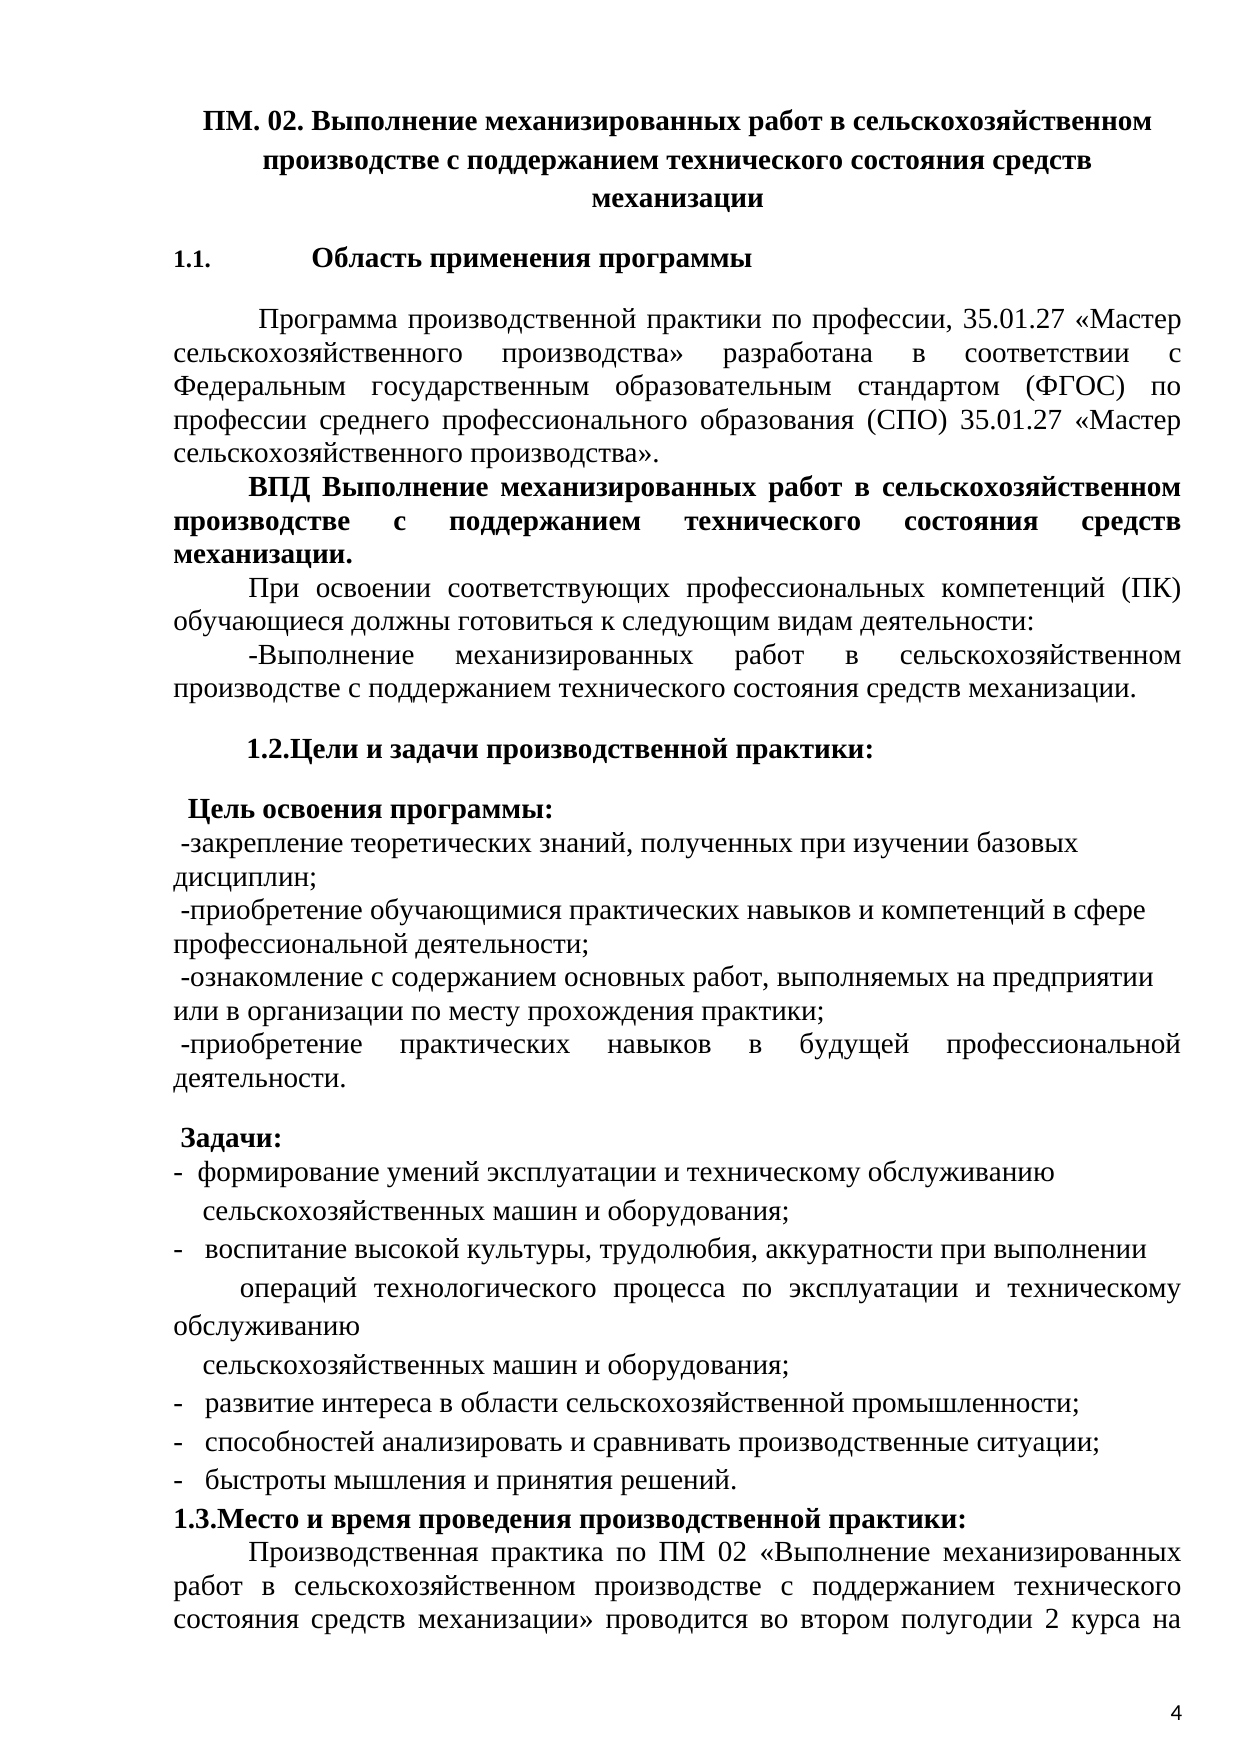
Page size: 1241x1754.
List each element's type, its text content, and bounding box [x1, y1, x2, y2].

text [173, 1534, 1182, 1635]
text сельскохозяйственных машин и оборудования; [173, 1347, 1182, 1380]
text или в организации по месту прохождения практики; [173, 993, 1182, 1026]
text - воспитание высокой культуры, трудолюбия, аккуратности при выполнении [173, 1231, 1182, 1265]
text При освоении соответствующих профессиональных компетенций (ПК) обучающиеся должны готовиться к следующим видам деятельности: [173, 570, 1182, 637]
text Задачи: [158, 1121, 1182, 1154]
text Цель освоения программы: [173, 792, 1182, 825]
text 1.3.Место и время проведения производственной практики: [173, 1501, 1182, 1534]
text -Выполнение механизированных работ в сельскохозяйственном производстве с поддержанием технического состояния средств механизации. [173, 637, 1182, 704]
text операций технологического процесса по эксплуатации и техническому обслуживанию [173, 1270, 1182, 1342]
text ПМ. 02. Выполнение механизированных работ в сельскохозяйственном производстве с поддержанием технического состояния средств механизации [173, 103, 1182, 214]
text -ознакомление с содержанием основных работ, выполняемых на предприятии [173, 959, 1182, 993]
text - формирование умений эксплуатации и техническому обслуживанию [173, 1154, 1182, 1188]
text -приобретение обучающимися практических навыков и компетенций в сфере [173, 892, 1182, 926]
text - способностей анализировать и сравнивать производственные ситуации; [173, 1424, 1182, 1457]
text - развитие интереса в области сельскохозяйственной промышленности; [173, 1385, 1182, 1419]
text 1.2.Цели и задачи производственной практики: [173, 731, 1182, 764]
text -закрепление теоретических знаний, полученных при изучении базовых [173, 825, 1182, 859]
list Область применения программы [173, 240, 1182, 273]
text - быстроты мышления и принятия решений. [173, 1462, 1182, 1496]
text ВПД Выполнение механизированных работ в сельскохозяйственном производстве с поддержанием технического состояния средств механизации. [173, 469, 1182, 570]
text Программа производственной практики по профессии, 35.01.27 «Мастер сельскохозяйственного производства» разработана в соответствии с Федеральным государственным образовательным стандартом (ФГОС) по профессии среднего профессионального образования (СПО) 35.01.27 «Мастер сельскохозяйственного производства». [173, 301, 1182, 469]
text профессиональной деятельности; [173, 926, 1182, 959]
text сельскохозяйственных машин и оборудования; [173, 1193, 1182, 1226]
text -приобретение практических навыков в будущей профессиональной деятельности. [173, 1026, 1182, 1093]
text дисциплин; [173, 859, 1182, 892]
